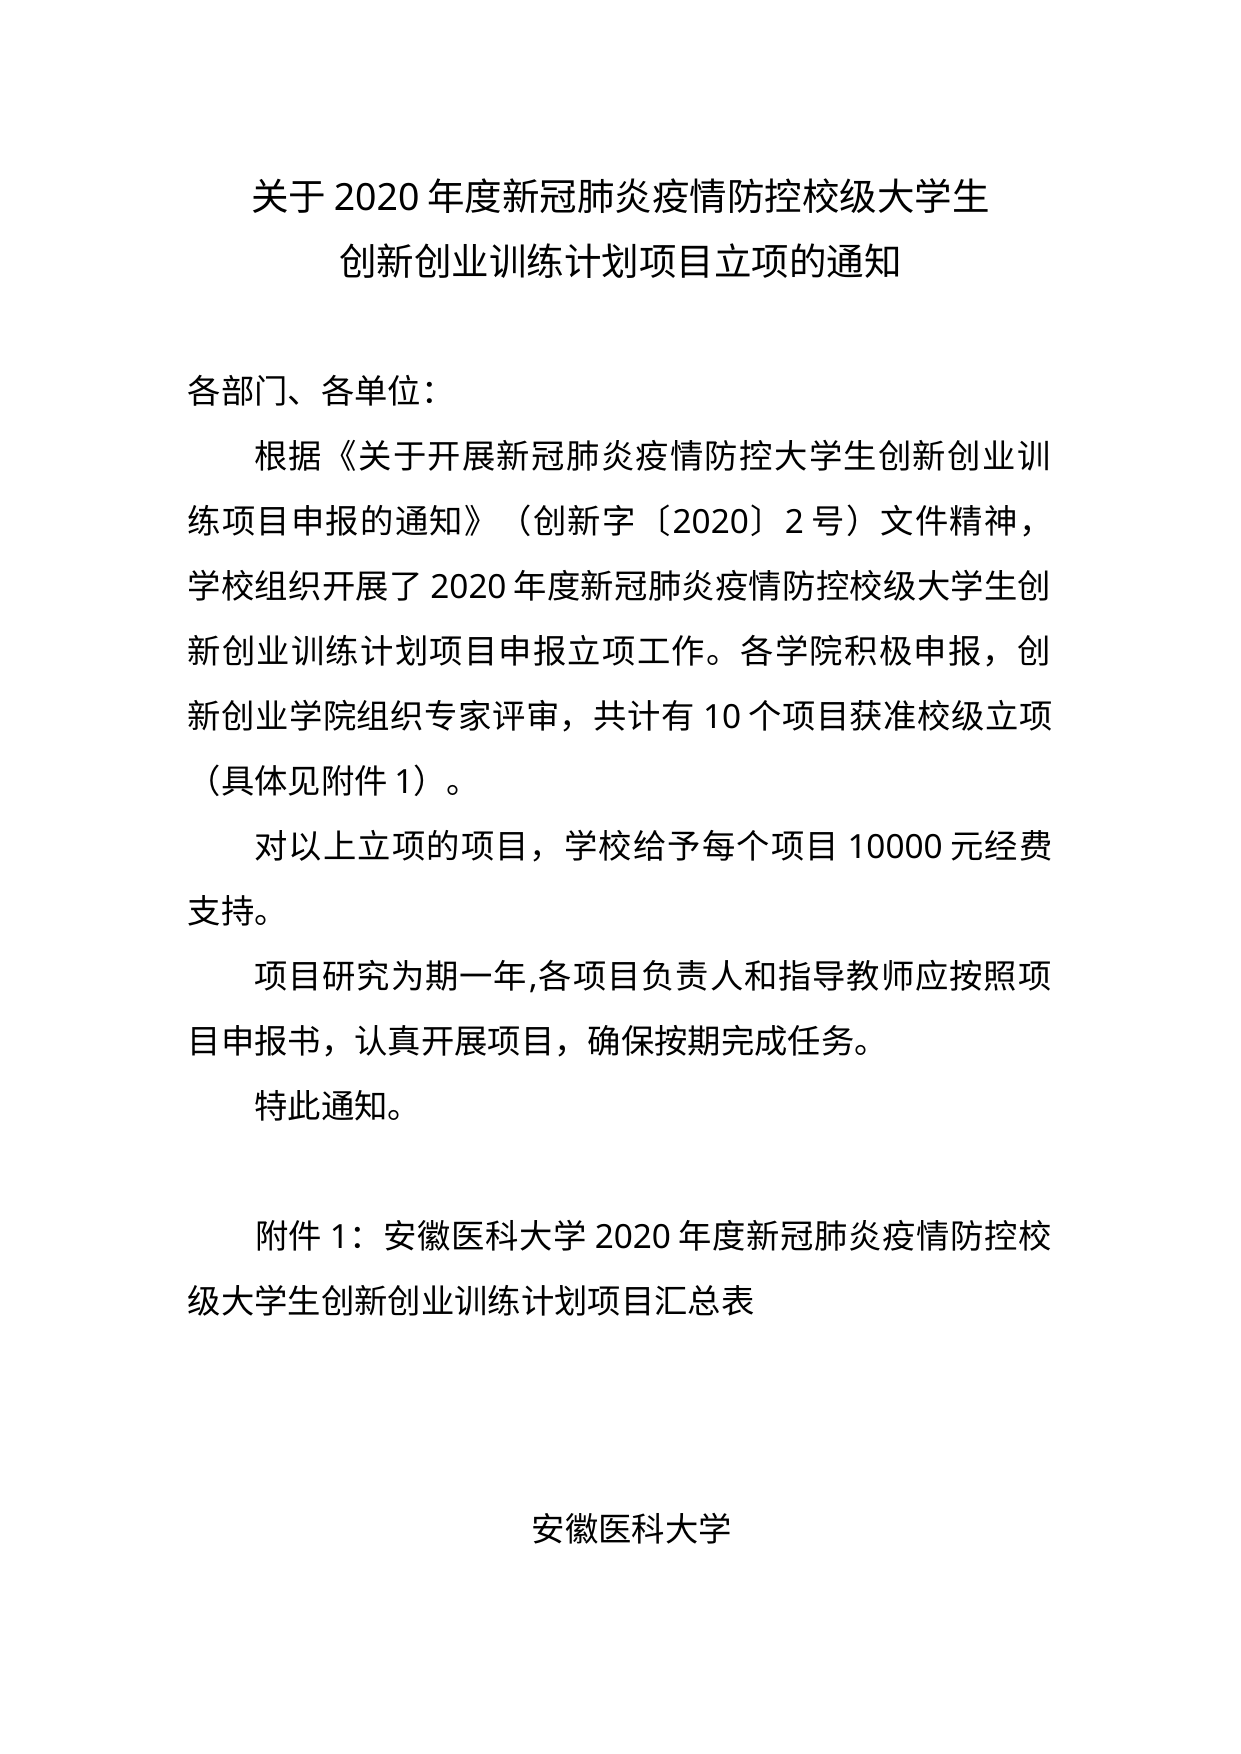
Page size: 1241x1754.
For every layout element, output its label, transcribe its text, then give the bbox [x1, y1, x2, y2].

text 各部门、各单位： [187, 357, 994, 422]
text 对以上立项的项目，学校给予每个项目10000元经费支持。 [187, 812, 1053, 942]
text 创新创业训练计划项目立项的通知 [187, 227, 1053, 292]
text 附件1：安徽医科大学2020年度新冠肺炎疫情防控校级大学生创新创业训练计划项目汇总表 [187, 1202, 1053, 1332]
text 安徽医科大学 [187, 1494, 1053, 1559]
text 特此通知。 [187, 1072, 1053, 1137]
text 根据《关于开展新冠肺炎疫情防控大学生创新创业训练项目申报的通知》（创新字〔2020〕2号）文件精神，学校组织开展了2020年度新冠肺炎疫情防控校级大学生创新创业训练计划项目申报立项工作。各学院积极申报，创新创业学院组织专家评审，共计有10个项目获准校级立项（具体见附件1）。 [187, 422, 1053, 812]
text 关于2020年度新冠肺炎疫情防控校级大学生 [187, 162, 1053, 227]
text 项目研究为期一年,各项目负责人和指导教师应按照项目申报书，认真开展项目，确保按期完成任务。 [187, 942, 1053, 1072]
